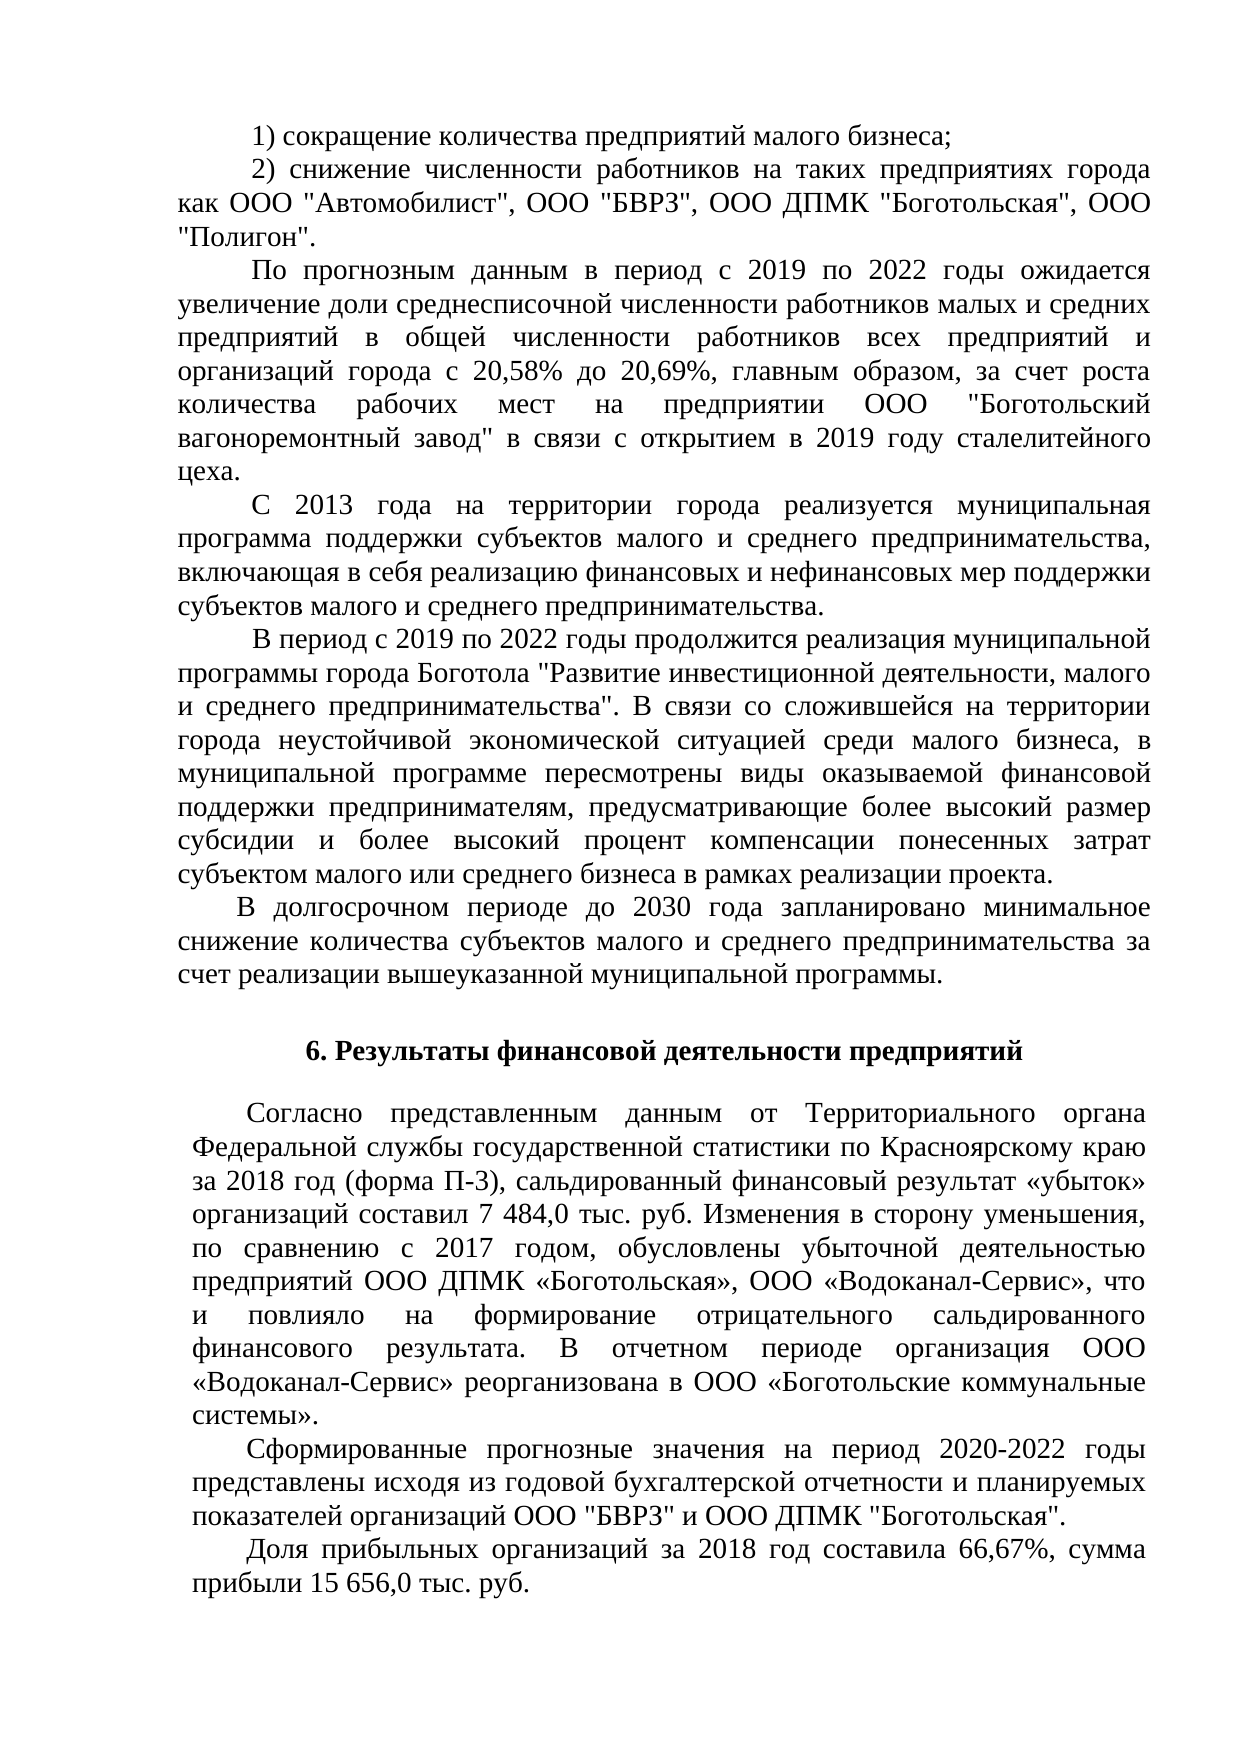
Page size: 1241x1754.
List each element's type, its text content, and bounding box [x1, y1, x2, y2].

text 1) сокращение количества предприятий малого бизнеса; [177, 118, 1152, 152]
text В период с 2019 по 2022 годы продолжится реализация муниципальной программы города Боготола "Развитие инвестиционной деятельности, малого и среднего предпринимательства". В связи со сложившейся на территории города неустойчивой экономической ситуацией среди малого бизнеса, в муниципальной программе пересмотрены виды оказываемой финансовой поддержки предпринимателям, предусматривающие более высокий размер субсидии и более высокий процент компенсации понесенных затрат субъектом малого или среднего бизнеса в рамках реализации проекта. [177, 621, 1152, 889]
text По прогнозным данным в период с 2019 по 2022 годы ожидается увеличение доли среднесписочной численности работников малых и средних предприятий в общей численности работников всех предприятий и организаций города с 20,58% до 20,69%, главным образом, за счет роста количества рабочих мест на предприятии ООО "Боготольский вагоноремонтный завод" в связи с открытием в 2019 году сталелитейного цеха. [177, 252, 1152, 487]
text С 2013 года на территории города реализуется муниципальная программа поддержки субъектов малого и среднего предпринимательства, включающая в себя реализацию финансовых и нефинансовых мер поддержки субъектов малого и среднего предпринимательства. [177, 487, 1152, 621]
text 6. Результаты финансовой деятельности предприятий [177, 1033, 1152, 1067]
text В долгосрочном периоде до 2030 года запланировано минимальное снижение количества субъектов малого и среднего предпринимательства за счет реализации вышеуказанной муниципальной программы. [177, 889, 1152, 990]
text Доля прибыльных организаций за 2018 год составила 66,67%, сумма прибыли 15 656,0 тыс. руб. [192, 1532, 1146, 1599]
text Сформированные прогнозные значения на период 2020-2022 годы представлены исходя из годовой бухгалтерской отчетности и планируемых показателей организаций ООО "БВРЗ" и ООО ДПМК "Боготольская". [192, 1431, 1146, 1532]
text 2) снижение численности работников на таких предприятиях города как ООО "Автомобилист", ООО "БВРЗ", ООО ДПМК "Боготольская", ООО "Полигон". [177, 152, 1152, 252]
text Согласно представленным данным от Территориального органа Федеральной службы государственной статистики по Красноярскому краю за 2018 год (форма П-3), сальдированный финансовый результат «убыток» организаций составил 7 484,0 тыс. руб. Изменения в сторону уменьшения, по сравнению с 2017 годом, обусловлены убыточной деятельностью предприятий ООО ДПМК «Боготольская», ООО «Водоканал-Сервис», что и повлияло на формирование отрицательного сальдированного финансового результата. В отчетном периоде организация ООО «Водоканал-Сервис» реорганизована в ООО «Боготольские коммунальные системы». [192, 1096, 1146, 1431]
